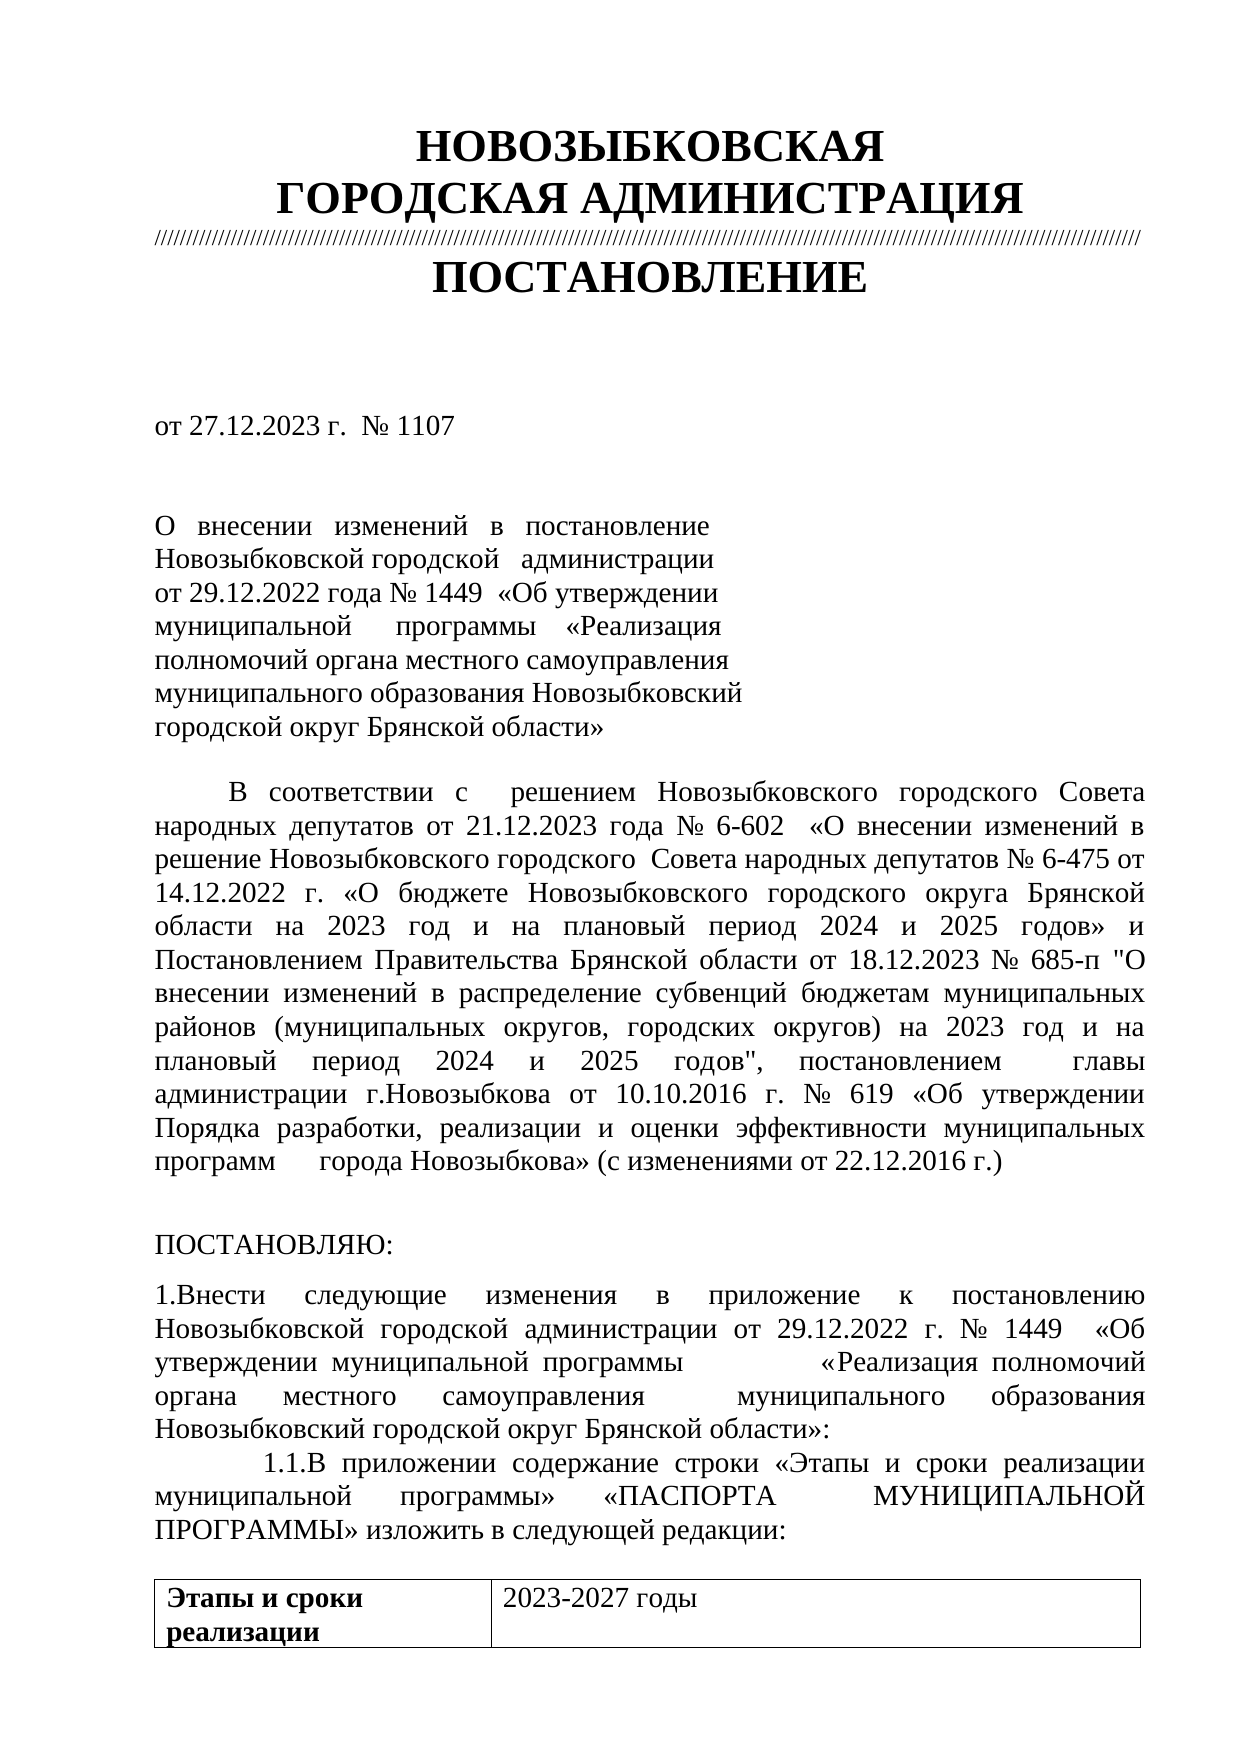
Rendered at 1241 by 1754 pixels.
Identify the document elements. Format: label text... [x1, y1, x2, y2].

text полномочий органа местного самоуправления [154, 642, 1146, 676]
text ПОСТАНОВЛЕНИЕ [154, 250, 1146, 303]
text ПОСТАНОВЛЯЮ: [154, 1227, 1146, 1261]
text от 29.12.2022 года № 1449 «Об утверждении [154, 575, 1146, 608]
text от 27.12.2023 г. № 1107 [154, 408, 1146, 442]
text Новозыбковской городской администрации [154, 541, 1146, 575]
text /////////////////////////////////////////////////////////////////////////////////////////////////////////////////////////////////////////////////////////// [154, 223, 1146, 250]
text В соответствии с решением Новозыбковского городского Совета народных депутатов от 21.12.2023 года № 6-602 «О внесении изменений в решение Новозыбковского городского Совета народных депутатов № 6-475 от 14.12.2022 г. «О бюджете Новозыбковского городского округа Брянской области на 2023 год и на плановый период 2024 и 2025 годов» и Постановлением Правительства Брянской области от 18.12.2023 № 685-п "О внесении изменений в распределение субвенций бюджетам муниципальных районов (муниципальных округов, городских округов) на 2023 год и на плановый период 2024 и 2025 годов", постановлением главы администрации г.Новозыбкова от 10.10.2016 г. № 619 «Об утверждении Порядка разработки, реализации и оценки эффективности муниципальных программ города Новозыбкова» (с изменениями от 22.12.2016 г.) [154, 1043, 1146, 1177]
text городской округ Брянской области» [154, 709, 1146, 743]
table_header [155, 1580, 491, 1647]
text 1.1.В приложении содержание строки «Этапы и сроки реализации муниципальной программы» «ПАСПОРТА МУНИЦИПАЛЬНОЙ ПРОГРАММЫ» изложить в следующей редакции: [154, 1445, 1146, 1546]
text НОВОЗЫБКОВСКАЯ [154, 118, 1146, 171]
text В соответствии с решением Новозыбковского городского Совета народных депутатов от 21.12.2023 года № 6-602 «О внесении изменений в решение Новозыбковского городского Совета народных депутатов № 6-475 от 14.12.2022 г. «О бюджете Новозыбковского городского округа Брянской области на 2023 год и на плановый период 2024 и 2025 годов» и Постановлением Правительства Брянской области от 18.12.2023 № 685-п "О внесении изменений в распределение субвенций бюджетам муниципальных районов (муниципальных округов, городских округов) на 2023 год и на плановый период 2024 и 2025 годов", постановлением главы администрации г.Новозыбкова от 10.10.2016 г. № 619 «Об утверждении Порядка разработки, реализации и оценки эффективности муниципальных программ города Новозыбкова» (с изменениями от 22.12.2016 г.) [154, 774, 1146, 976]
table_header 2023-2027 годы [492, 1580, 1140, 1647]
text ГОРОДСКАЯ АДМИНИСТРАЦИЯ [154, 171, 1146, 223]
text муниципального образования Новозыбковский [154, 676, 1146, 709]
text О внесении изменений в постановление [154, 508, 1146, 541]
text 1.Внести следующие изменения в приложение к постановлению Новозыбковской городской администрации от 29.12.2022 г. № 1449 «Об утверждении муниципальной программы «Реализация полномочий органа местного самоуправления муниципального образования Новозыбковский городской округ Брянской области»: [154, 1277, 1146, 1445]
text муниципальной программы «Реализация [154, 608, 1146, 642]
